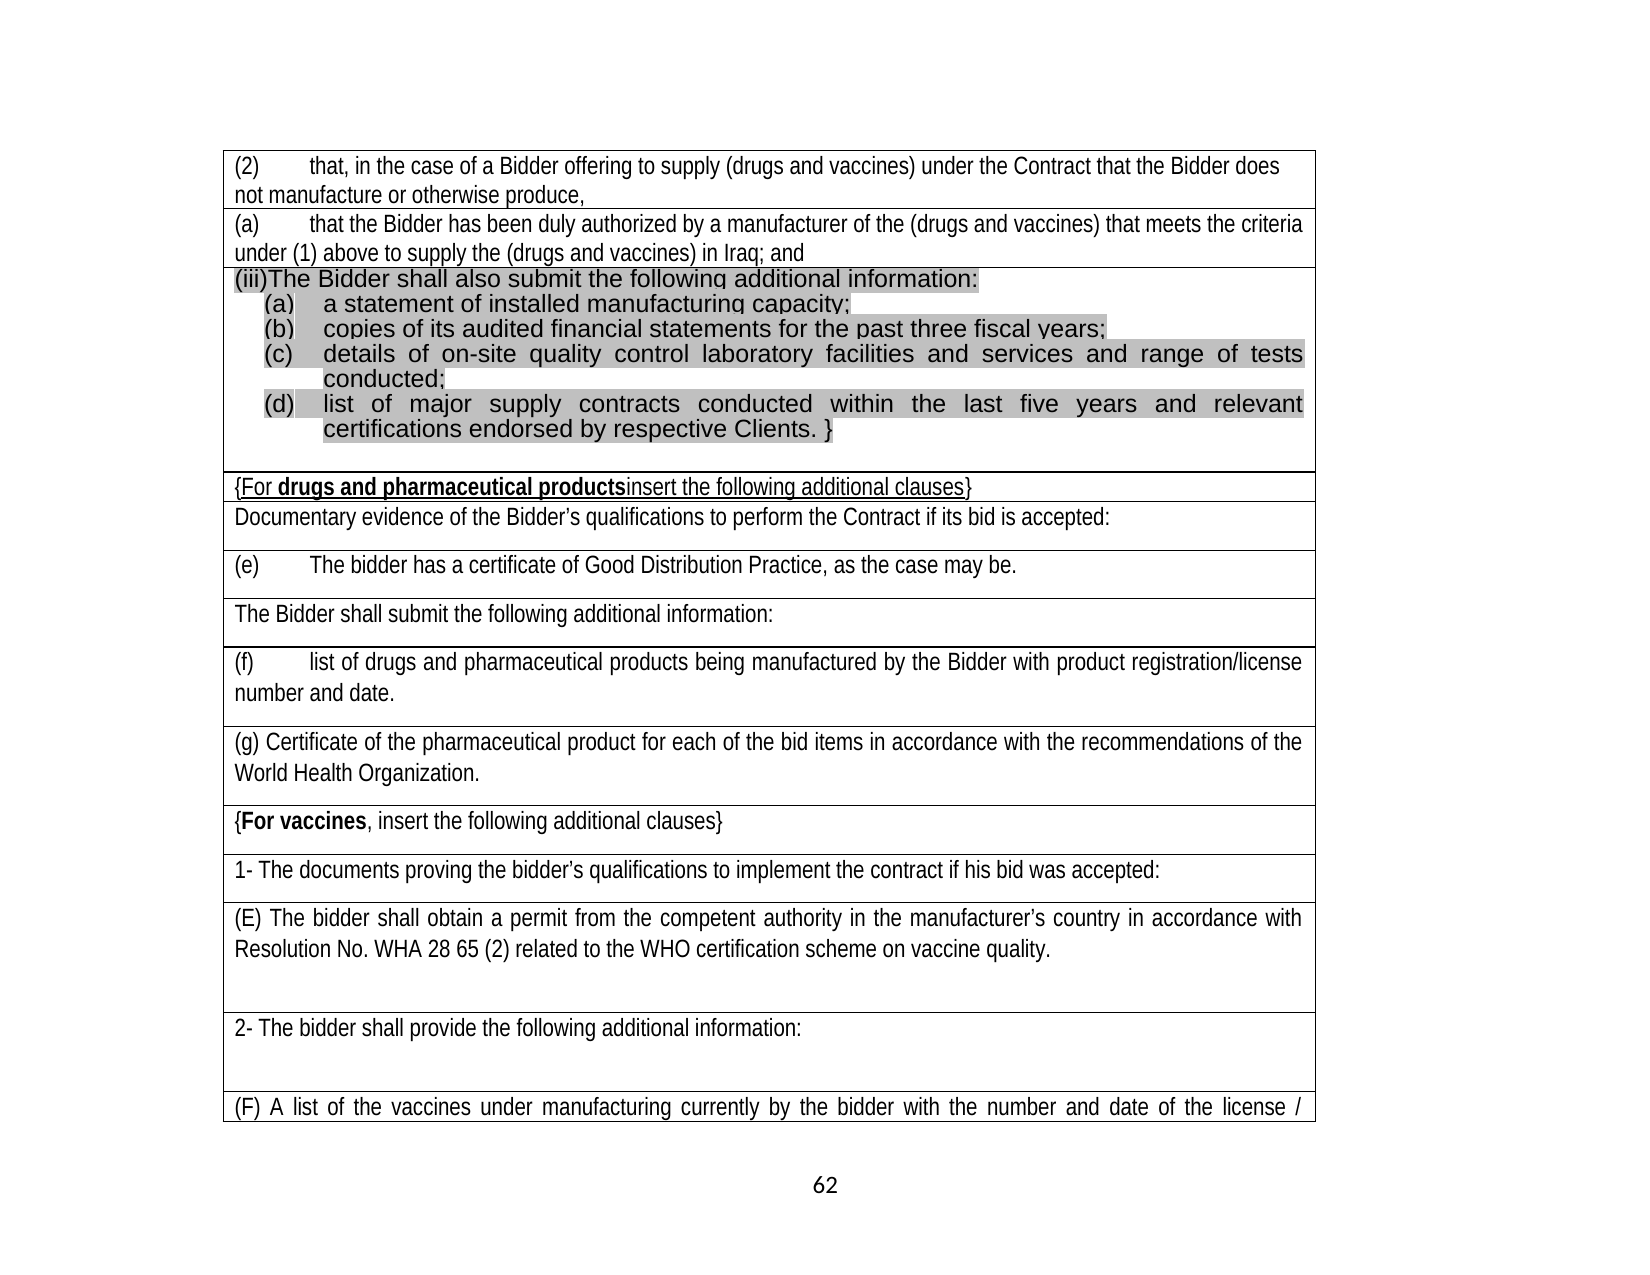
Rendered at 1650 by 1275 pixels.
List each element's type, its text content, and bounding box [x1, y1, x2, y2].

table_cell Documentary evidence of the Bidder’s qualifications to perform the Contract if its bid is accepted: [224, 502, 1315, 549]
table_cell (e) The bidder has a certificate of Good Distribution Practice, as the case may be. [224, 551, 1315, 598]
table_cell (iii)The Bidder shall also submit the following additional information: (a) a statement of installed manufacturing capacity; (b) copies of its audited financial statements for the past three fiscal years; (c) details of on-site quality control laboratory facilities and services and range of tests conducted; (d) list of major supply contracts conducted within the last five years and relevant certifications endorsed by respective Clients. } [224, 268, 1315, 471]
table_cell (2) that, in the case of a Bidder offering to supply (drugs and vaccines) under the Contract that the Bidder does not manufacture or otherwise produce, [224, 151, 1315, 208]
table_cell (g) Certificate of the pharmaceutical product for each of the bid items in accordance with the recommendations of the World Health Organization. [224, 727, 1315, 805]
table_cell (E) The bidder shall obtain a permit from the competent authority in the manufacturer’s country in accordance with Resolution No. WHA 28 65 (2) related to the WHO certification scheme on vaccine quality. [224, 903, 1315, 1012]
table_cell The Bidder shall submit the following additional information: [224, 599, 1315, 646]
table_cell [224, 1092, 1315, 1121]
table_cell {For drugs and pharmaceutical productsinsert the following additional clauses} [224, 473, 1315, 501]
table_cell 1- The documents proving the bidder’s qualifications to implement the contract if his bid was accepted: [224, 855, 1315, 902]
table_cell (f) list of drugs and pharmaceutical products being manufactured by the Bidder with product registration/license number and date. [224, 648, 1315, 726]
table_cell (a) that the Bidder has been duly authorized by a manufacturer of the (drugs and vaccines) that meets the criteria under (1) above to supply the (drugs and vaccines) in Iraq; and [224, 209, 1315, 267]
table_cell 2- The bidder shall provide the following additional information: [224, 1013, 1315, 1091]
table_cell {For vaccines, insert the following additional clauses} [224, 806, 1315, 853]
